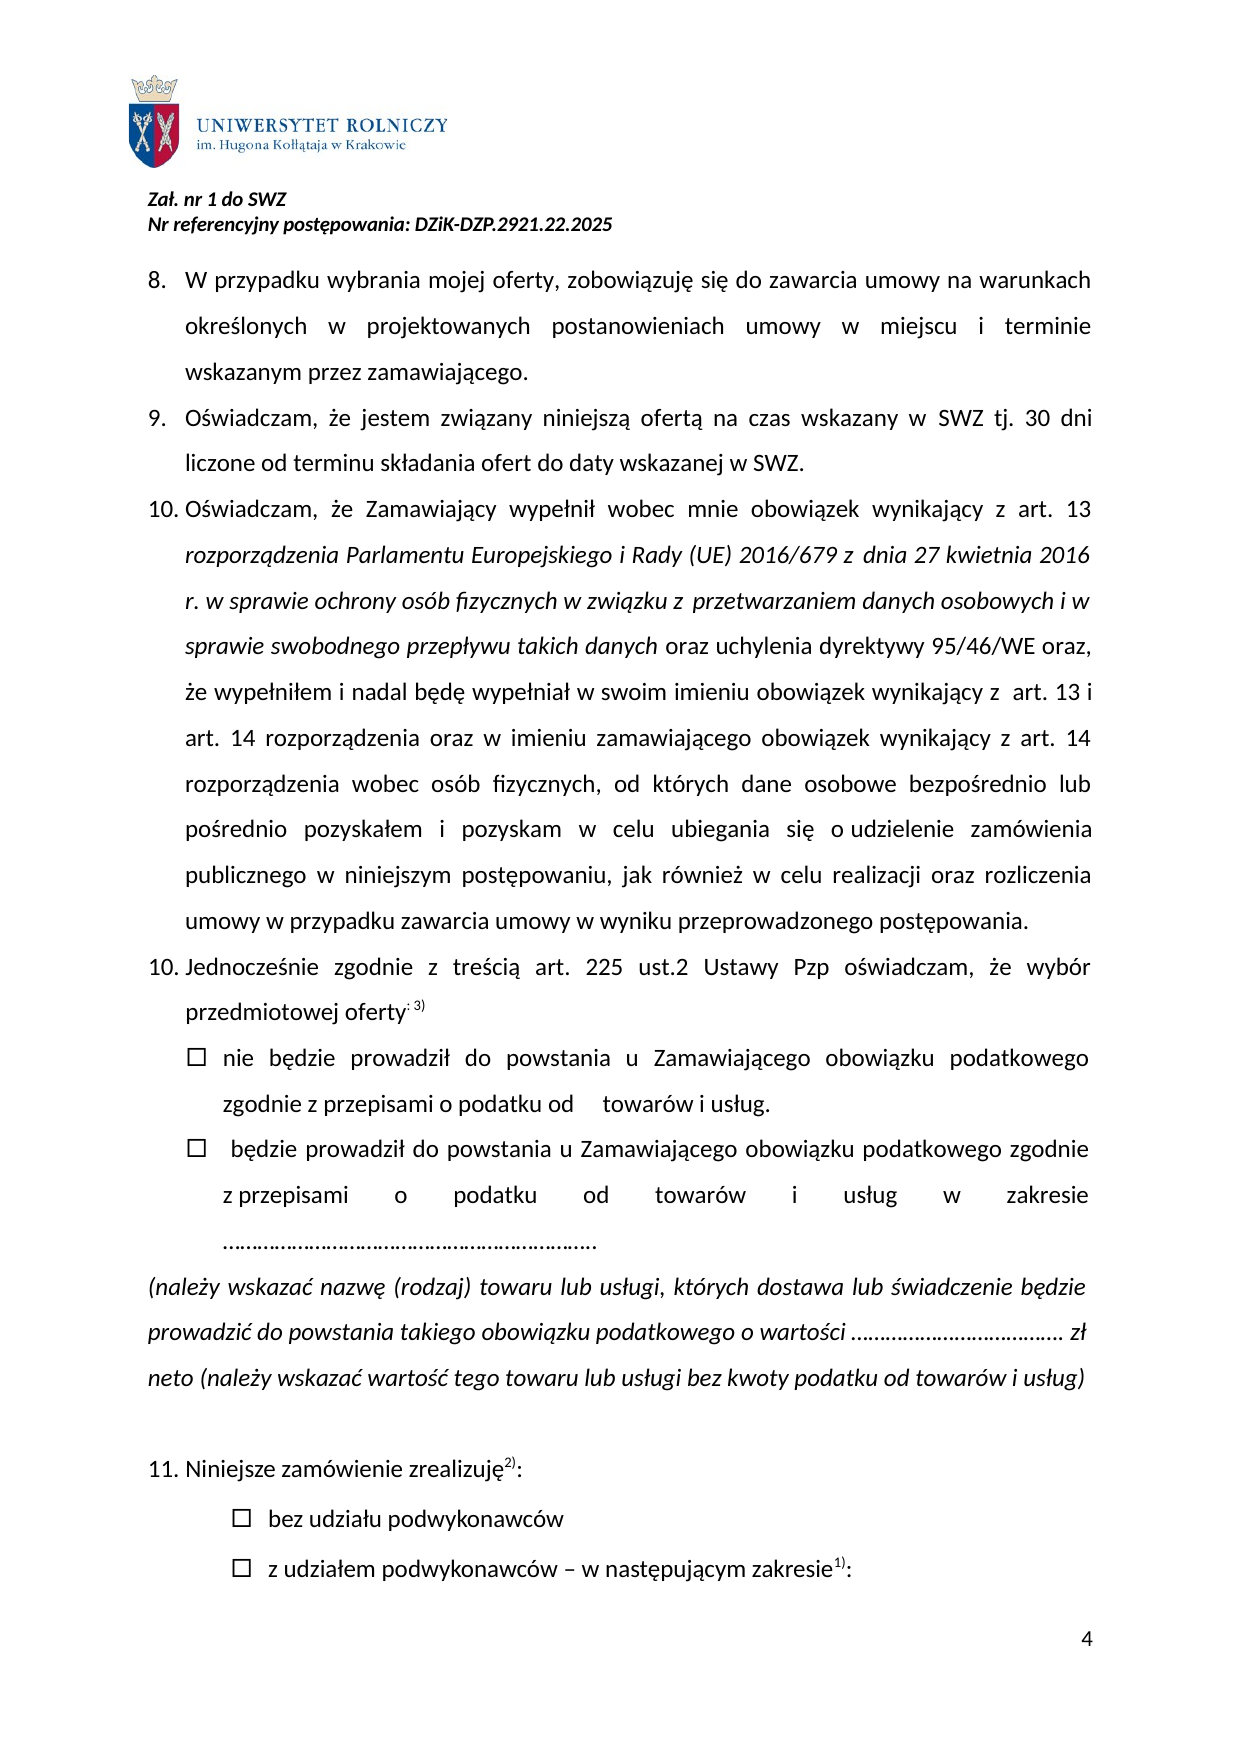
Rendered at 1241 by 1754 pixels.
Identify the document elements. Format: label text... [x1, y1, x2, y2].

list Niniejsze zamówienie zrealizuję2): [148, 1454, 1093, 1484]
text (należy wskazać nazwę (rodzaj) towaru lub usługi, których dostawa lub świadczenie będzie prowadzić do powstania takiego obowiązku podatkowego o wartości ………………………………. zł neto (należy wskazać wartość tego towaru lub usługi bez kwoty podatku od towarów i usług) [148, 1271, 1090, 1393]
list nie będzie prowadził do powstania u Zamawiającego obowiązku podatkowego zgodnie z przepisami o podatku od towarów i usług. [185, 1042, 1090, 1118]
list Oświadczam, że jestem związany niniejszą ofertą na czas wskazany w SWZ tj. 30 dni liczone od terminu składania ofert do daty wskazanej w SWZ. [148, 402, 1093, 478]
list będzie prowadził do powstania u Zamawiającego obowiązku podatkowego zgodnie z przepisami o podatku od towarów i usług w zakresie ……………………………………………………….. [185, 1133, 1090, 1256]
list Oświadczam, że Zamawiający wypełnił wobec mnie obowiązek wynikający z art. 13 rozporządzenia Parlamentu Europejskiego i Rady (UE) 2016/679 z dnia 27 kwietnia 2016 r. w sprawie ochrony osób fizycznych w związku z przetwarzaniem danych osobowych i w sprawie swobodnego przepływu takich danych oraz uchylenia dyrektywy 95/46/WE oraz, że wypełniłem i nadal będę wypełniał w swoim imieniu obowiązek wynikający z art. 13 i art. 14 rozporządzenia oraz w imieniu zamawiającego obowiązek wynikający z art. 14 rozporządzenia wobec osób fizycznych, od których dane osobowe bezpośrednio lub pośrednio pozyskałem i pozyskam w celu ubiegania się o udzielenie zamówienia publicznego w niniejszym postępowaniu, jak również w celu realizacji oraz rozliczenia umowy w przypadku zawarcia umowy w wyniku przeprowadzonego postępowania. [148, 493, 1093, 935]
list Jednocześnie zgodnie z treścią art. 225 ust.2 Ustawy Pzp oświadczam, że wybór przedmiotowej oferty: 3) [148, 951, 1093, 1027]
picture [128, 75, 448, 168]
list W przypadku wybrania mojej oferty, zobowiązuję się do zawarcia umowy na warunkach określonych w projektowanych postanowieniach umowy w miejscu i terminie wskazanym przez zamawiającego. [148, 265, 1093, 387]
list z udziałem podwykonawców – w następującym zakresie1): [230, 1553, 1093, 1584]
list bez udziału podwykonawców [230, 1503, 1093, 1534]
